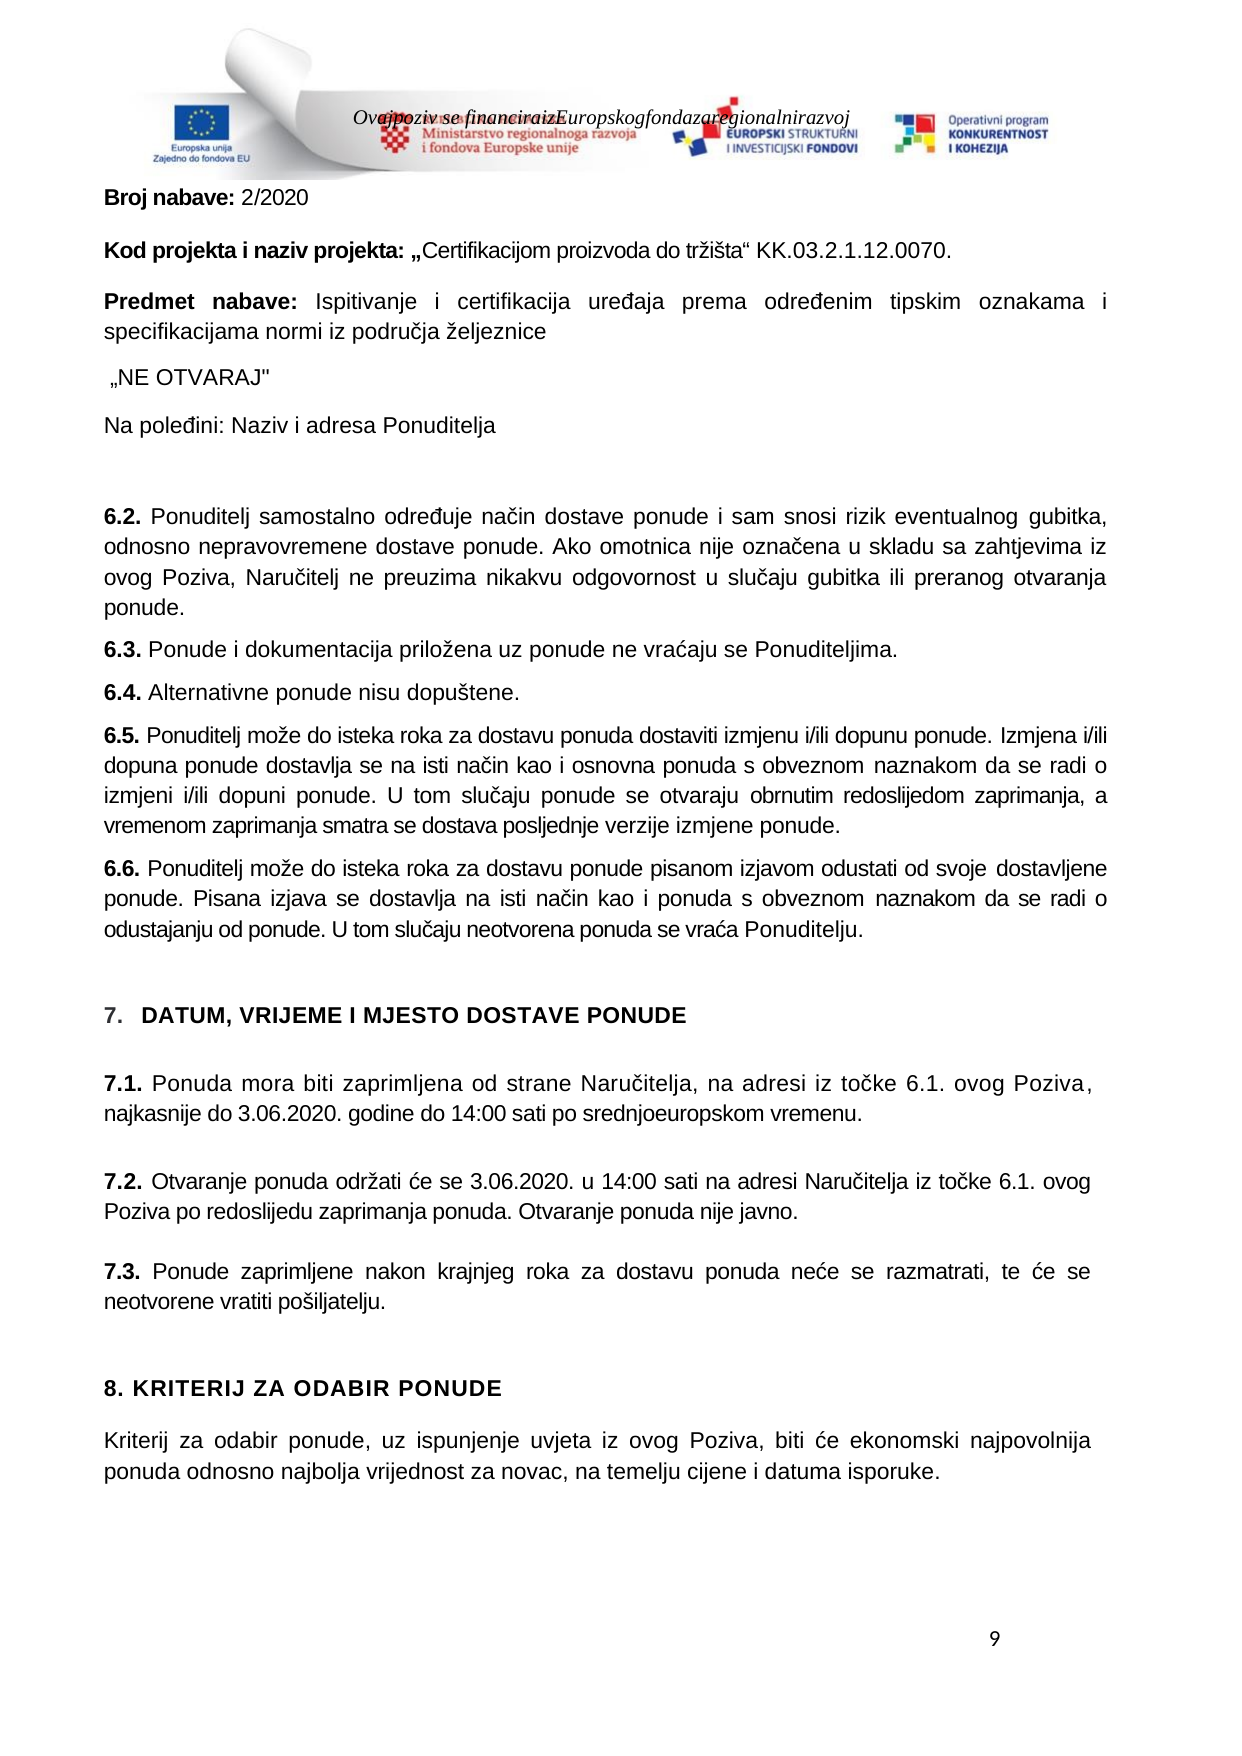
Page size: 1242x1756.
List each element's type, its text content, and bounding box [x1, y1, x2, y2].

text Na poleđini: Naziv i adresa Ponuditelja [103, 412, 1107, 439]
list DATUM, VRIJEME I MJESTO DOSTAVE PONUDE [103, 1002, 1107, 1028]
picture [128, 15, 1074, 180]
text 7.3. Ponude zaprimljene nakon krajnjeg roka za dostavu ponuda neće se razmatrati, te će se neotvorene vratiti pošiljatelju. [103, 1258, 1092, 1315]
text Kod projekta i naziv projekta: „Certifikacijom proizvoda do tržišta“ KK.03.2.1.12.0070. [103, 237, 1107, 263]
text Broj nabave: 2/2020 [103, 184, 1107, 210]
text 7.1. Ponuda mora biti zaprimljena od strane Naručitelja, na adresi iz točke 6.1. ovog Poziva, najkasnije do 3.06.2020. godine do 14:00 sati po srednjoeuropskom vremenu. [103, 1070, 1092, 1126]
text Predmet nabave: Ispitivanje i certifikacija uređaja prema određenim tipskim oznakama i specifikacijama normi iz područja željeznice [103, 288, 1107, 345]
text 6.4. Alternativne ponude nisu dopuštene. [103, 679, 1107, 706]
text 6.3. Ponude i dokumentacija priložena uz ponude ne vraćaju se Ponuditeljima. [103, 636, 1107, 663]
text 6.5. Ponuditelj može do isteka roka za dostavu ponuda dostaviti izmjenu i/ili dopunu ponude. Izmjena i/ili dopuna ponude dostavlja se na isti način kao i osnovna ponuda s obveznom naznakom da se radi o izmjeni i/ili dopuni ponude. U tom slučaju ponude se otvaraju obrnutim redoslijedom zaprimanja, a vremenom zaprimanja smatra se dostava posljednje verzije izmjene ponude. [103, 722, 1107, 839]
text Kriterij za odabir ponude, uz ispunjenje uvjeta iz ovog Poziva, biti će ekonomski najpovolnija ponuda odnosno najbolja vrijednost za novac, na temelju cijene i datuma isporuke. [103, 1427, 1092, 1484]
text 6.2. Ponuditelj samostalno određuje način dostave ponude i sam snosi rizik eventualnog gubitka, odnosno nepravovremene dostave ponude. Ako omotnica nije označena u skladu sa zahtjevima iz ovog Poziva, Naručitelj ne preuzima nikakvu odgovornost u slučaju gubitka ili preranog otvaranja ponude. [103, 503, 1107, 620]
text 8. KRITERIJ ZA ODABIR PONUDE [103, 1375, 1092, 1401]
text 7.2. Otvaranje ponuda održati će se 3.06.2020. u 14:00 sati na adresi Naručitelja iz točke 6.1. ovog Poziva po redoslijedu zaprimanja ponuda. Otvaranje ponuda nije javno. [103, 1168, 1092, 1224]
text „NE OTVARAJ" [103, 363, 1107, 390]
text 6.6. Ponuditelj može do isteka roka za dostavu ponude pisanom izjavom odustati od svoje dostavljene ponude. Pisana izjava se dostavlja na isti način kao i ponuda s obveznom naznakom da se radi o odustajanju od ponude. U tom slučaju neotvorena ponuda se vraća Ponuditelju. [103, 855, 1107, 942]
